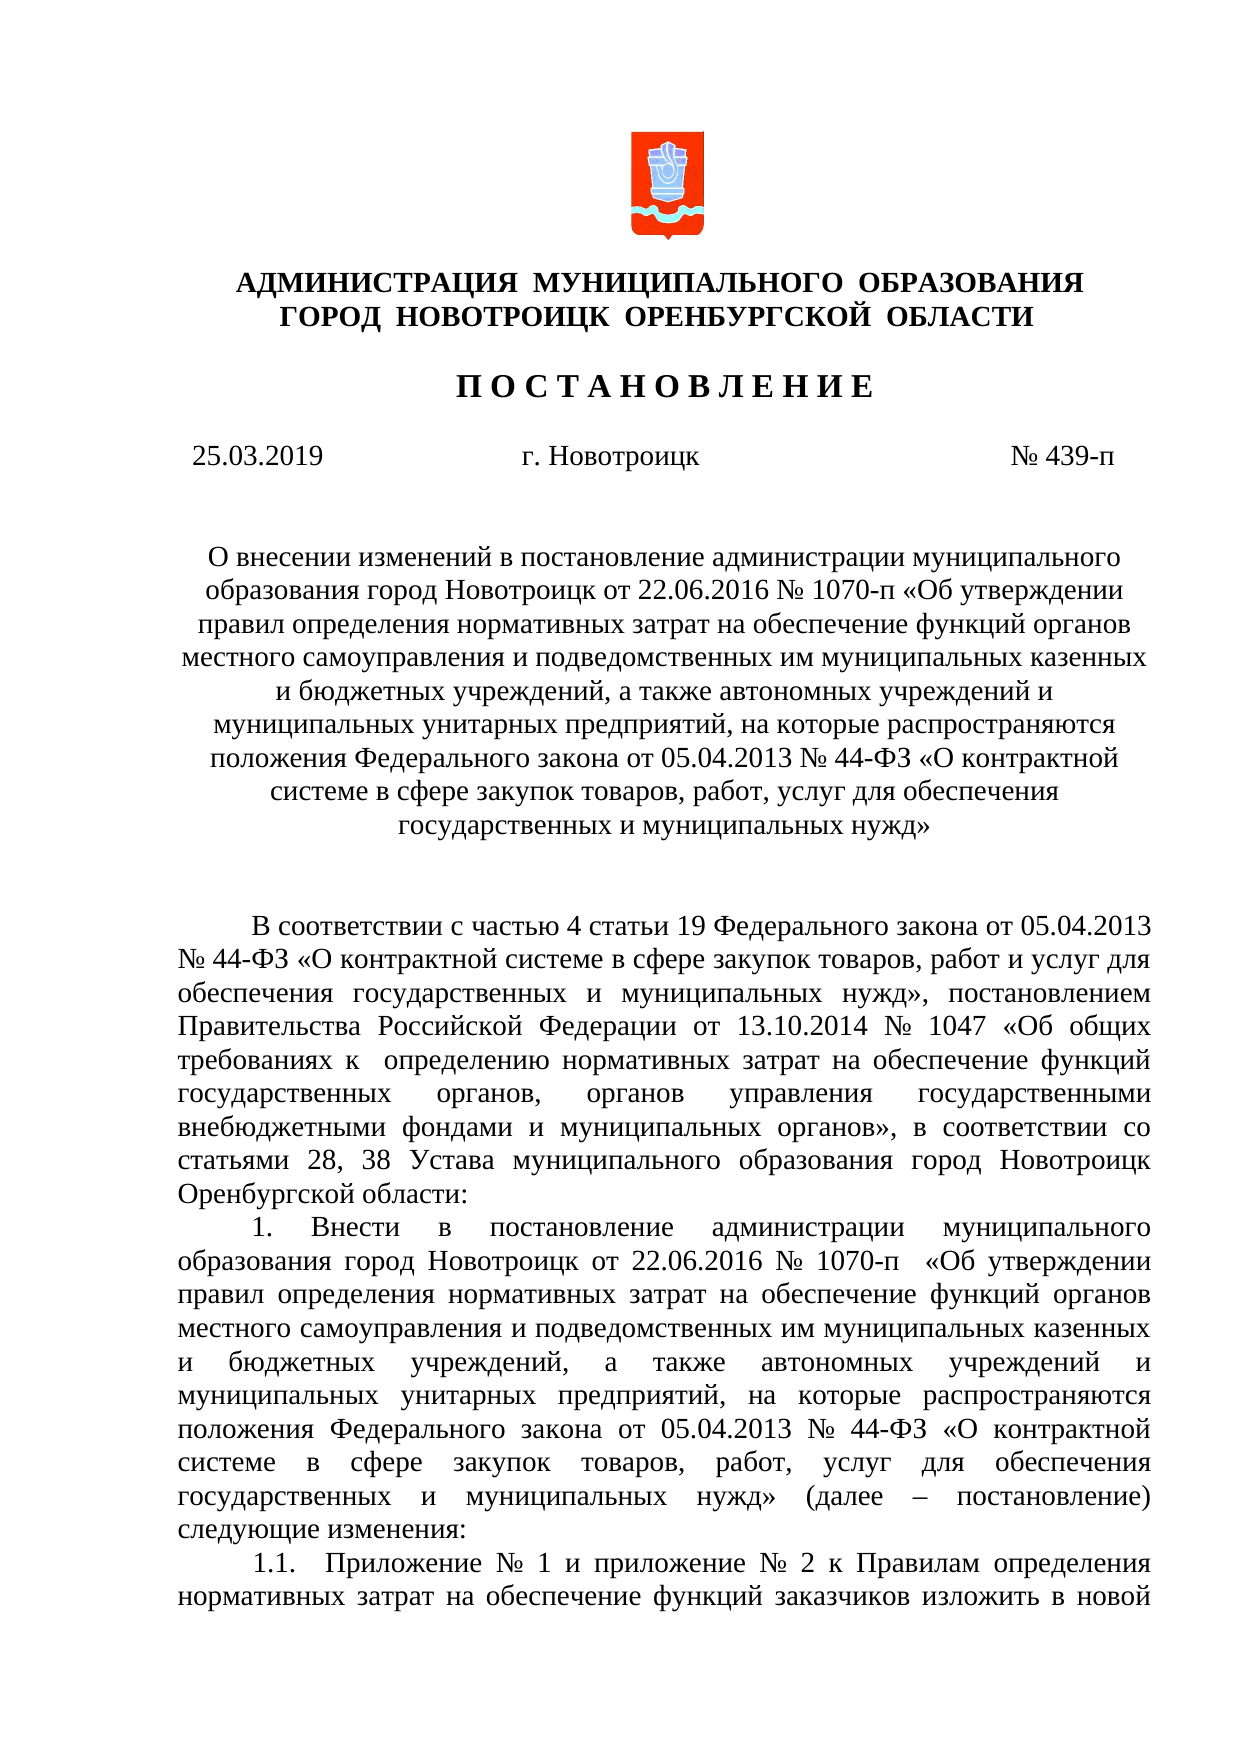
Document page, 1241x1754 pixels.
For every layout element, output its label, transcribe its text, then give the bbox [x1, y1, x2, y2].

text ГОРОД НОВОТРОИЦК ОРЕНБУРГСКОЙ ОБЛАСТИ [177, 299, 1152, 333]
text В соответствии с частью 4 статьи 19 Федерального закона от 05.04.2013 № 44-ФЗ «О контрактной системе в сфере закупок товаров, работ и услуг для обеспечения государственных и муниципальных нужд», постановлением Правительства Российской Федерации от 13.10.2014 № 1047 «Об общих требованиях к определению нормативных затрат на обеспечение функций государственных органов, органов управления государственными внебюджетными фондами и муниципальных органов», в соответствии со статьями 28, 38 Устава муниципального образования город Новотроицк Оренбургской области: [177, 908, 1152, 1209]
text 1. Внести в постановление администрации муниципального образования город Новотроицк от 22.06.2016 № 1070-п «Об утверждении правил определения нормативных затрат на обеспечение функций органов местного самоуправления и подведомственных им муниципальных казенных и бюджетных учреждений, а также автономных учреждений и муниципальных унитарных предприятий, на которые распространяются положения Федерального закона от 05.04.2013 № 44-ФЗ «О контрактной системе в сфере закупок товаров, работ, услуг для обеспечения государственных и муниципальных нужд» (далее – постановление) следующие изменения: [177, 1209, 1152, 1545]
text 25.03.2019 г. Новотроицк № 439-п [177, 438, 1152, 472]
text АДМИНИСТРАЦИЯ МУНИЦИПАЛЬНОГО ОБРАЗОВАНИЯ [177, 266, 1152, 299]
text П О С Т А Н О В Л Е Н И Е [177, 366, 1152, 404]
text О внесении изменений в постановление администрации муниципального образования город Новотроицк от 22.06.2016 № 1070-п «Об утверждении [177, 539, 1152, 606]
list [177, 1545, 1152, 1612]
text правил определения нормативных затрат на обеспечение функций органов местного самоуправления и подведомственных им муниципальных казенных и бюджетных учреждений, а также автономных учреждений и муниципальных унитарных предприятий, на которые распространяются положения Федерального закона от 05.04.2013 № 44-ФЗ «О контрактной системе в сфере закупок товаров, работ, услуг для обеспечения государственных и муниципальных нужд» [177, 606, 1152, 841]
picture [631, 131, 705, 240]
